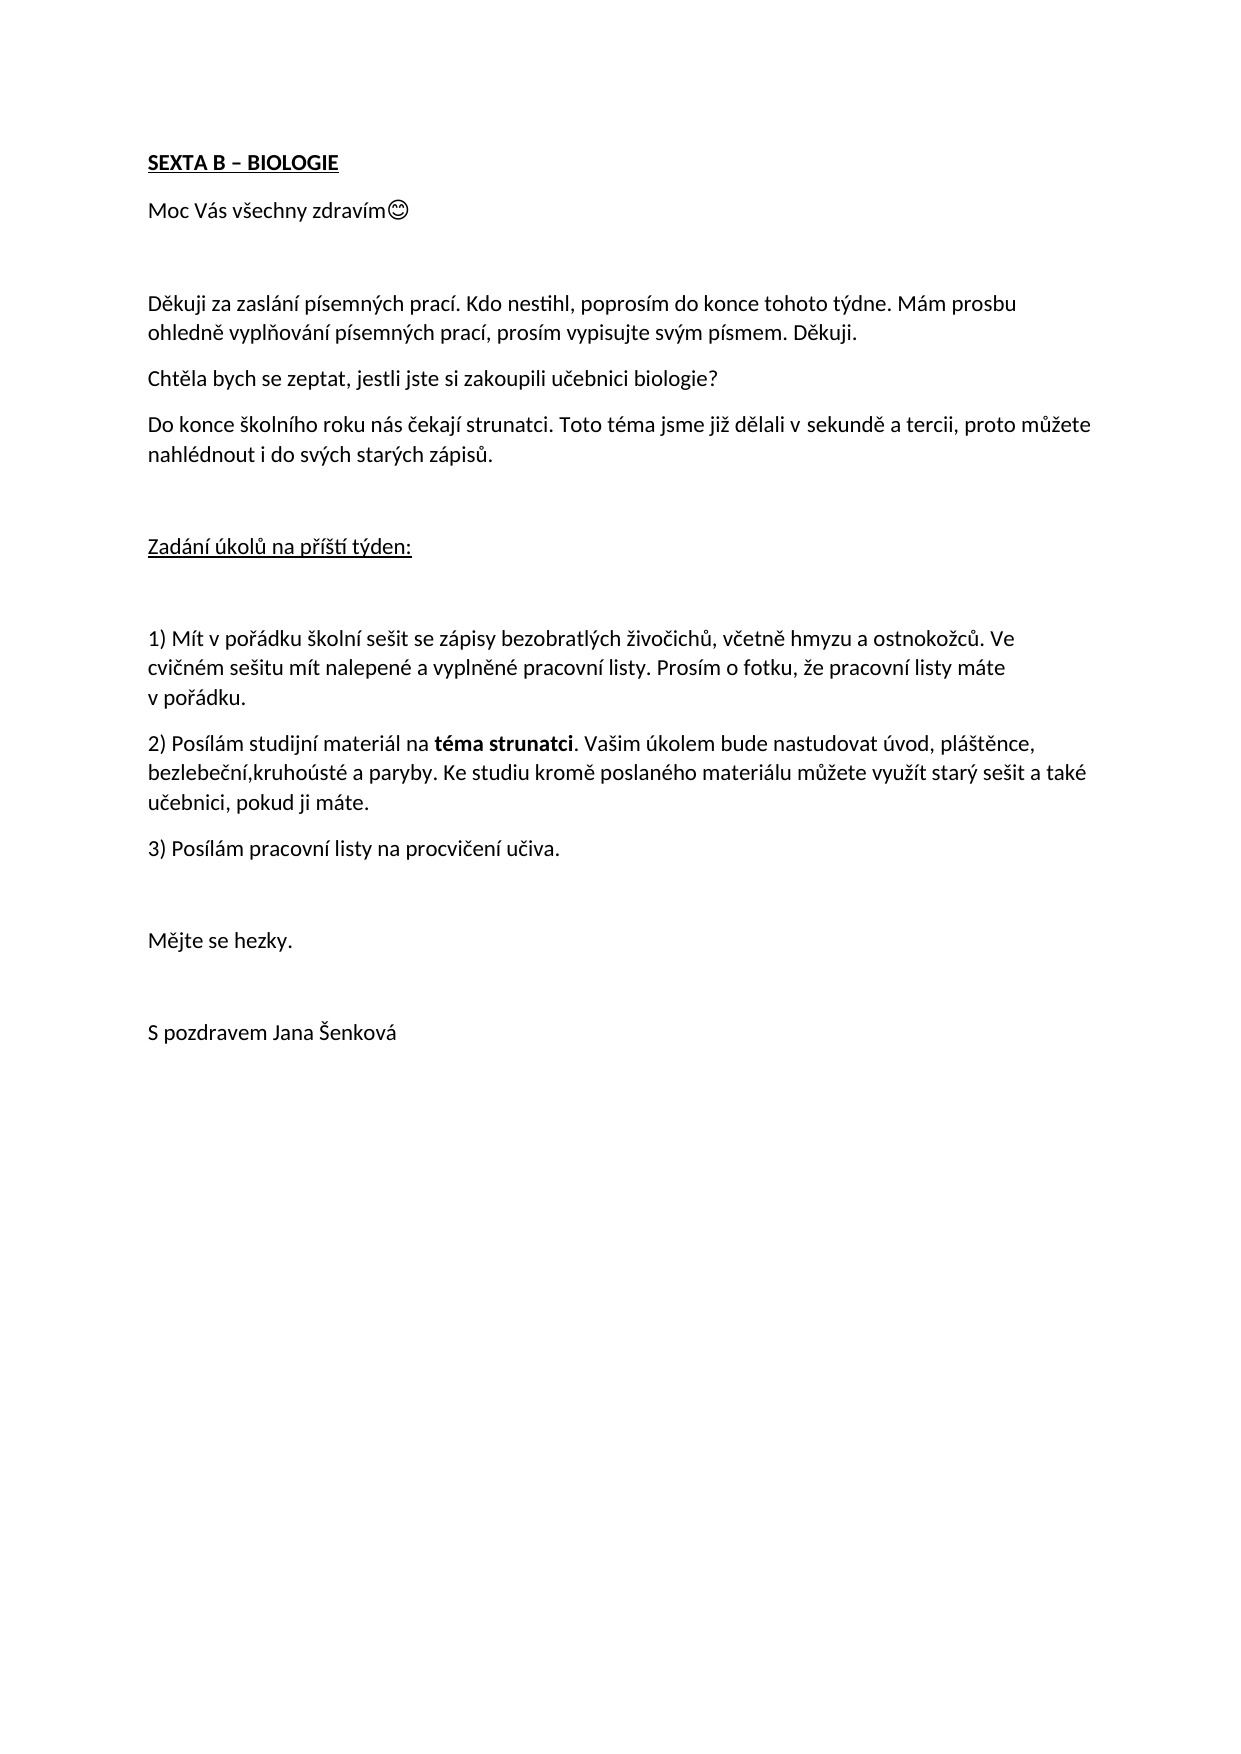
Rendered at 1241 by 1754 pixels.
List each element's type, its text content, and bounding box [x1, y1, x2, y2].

text S pozdravem Jana Šenková [148, 1018, 1093, 1046]
text 2) Posílám studijní materiál na téma strunatci. Vašim úkolem bude nastudovat úvod, pláštěnce, bezlebeční,kruhoústé a paryby. Ke studiu kromě poslaného materiálu můžete využít starý sešit a také učebnici, pokud ji máte. [148, 729, 1093, 816]
text Do konce školního roku nás čekají strunatci. Toto téma jsme již dělali v sekundě a tercii, proto můžete nahlédnout i do svých starých zápisů. [148, 411, 1093, 468]
text 3) Posílám pracovní listy na procvičení učiva. [148, 834, 1093, 862]
text Chtěla bych se zeptat, jestli jste si zakoupili učebnici biologie? [148, 364, 1093, 393]
text Moc Vás všechny zdravím [148, 194, 1093, 225]
text Zadání úkolů na příští týden: [148, 532, 1093, 560]
text Mějte se hezky. [148, 926, 1093, 954]
text SEXTA B – BIOLOGIE [148, 148, 1093, 176]
text 1) Mít v pořádku školní sešit se zápisy bezobratlých živočichů, včetně hmyzu a ostnokožců. Ve cvičném sešitu mít nalepené a vyplněné pracovní listy. Prosím o fotku, že pracovní listy máte v pořádku. [148, 624, 1093, 711]
text Děkuji za zaslání písemných prací. Kdo nestihl, poprosím do konce tohoto týdne. Mám prosbu ohledně vyplňování písemných prací, prosím vypisujte svým písmem. Děkuji. [148, 289, 1093, 347]
